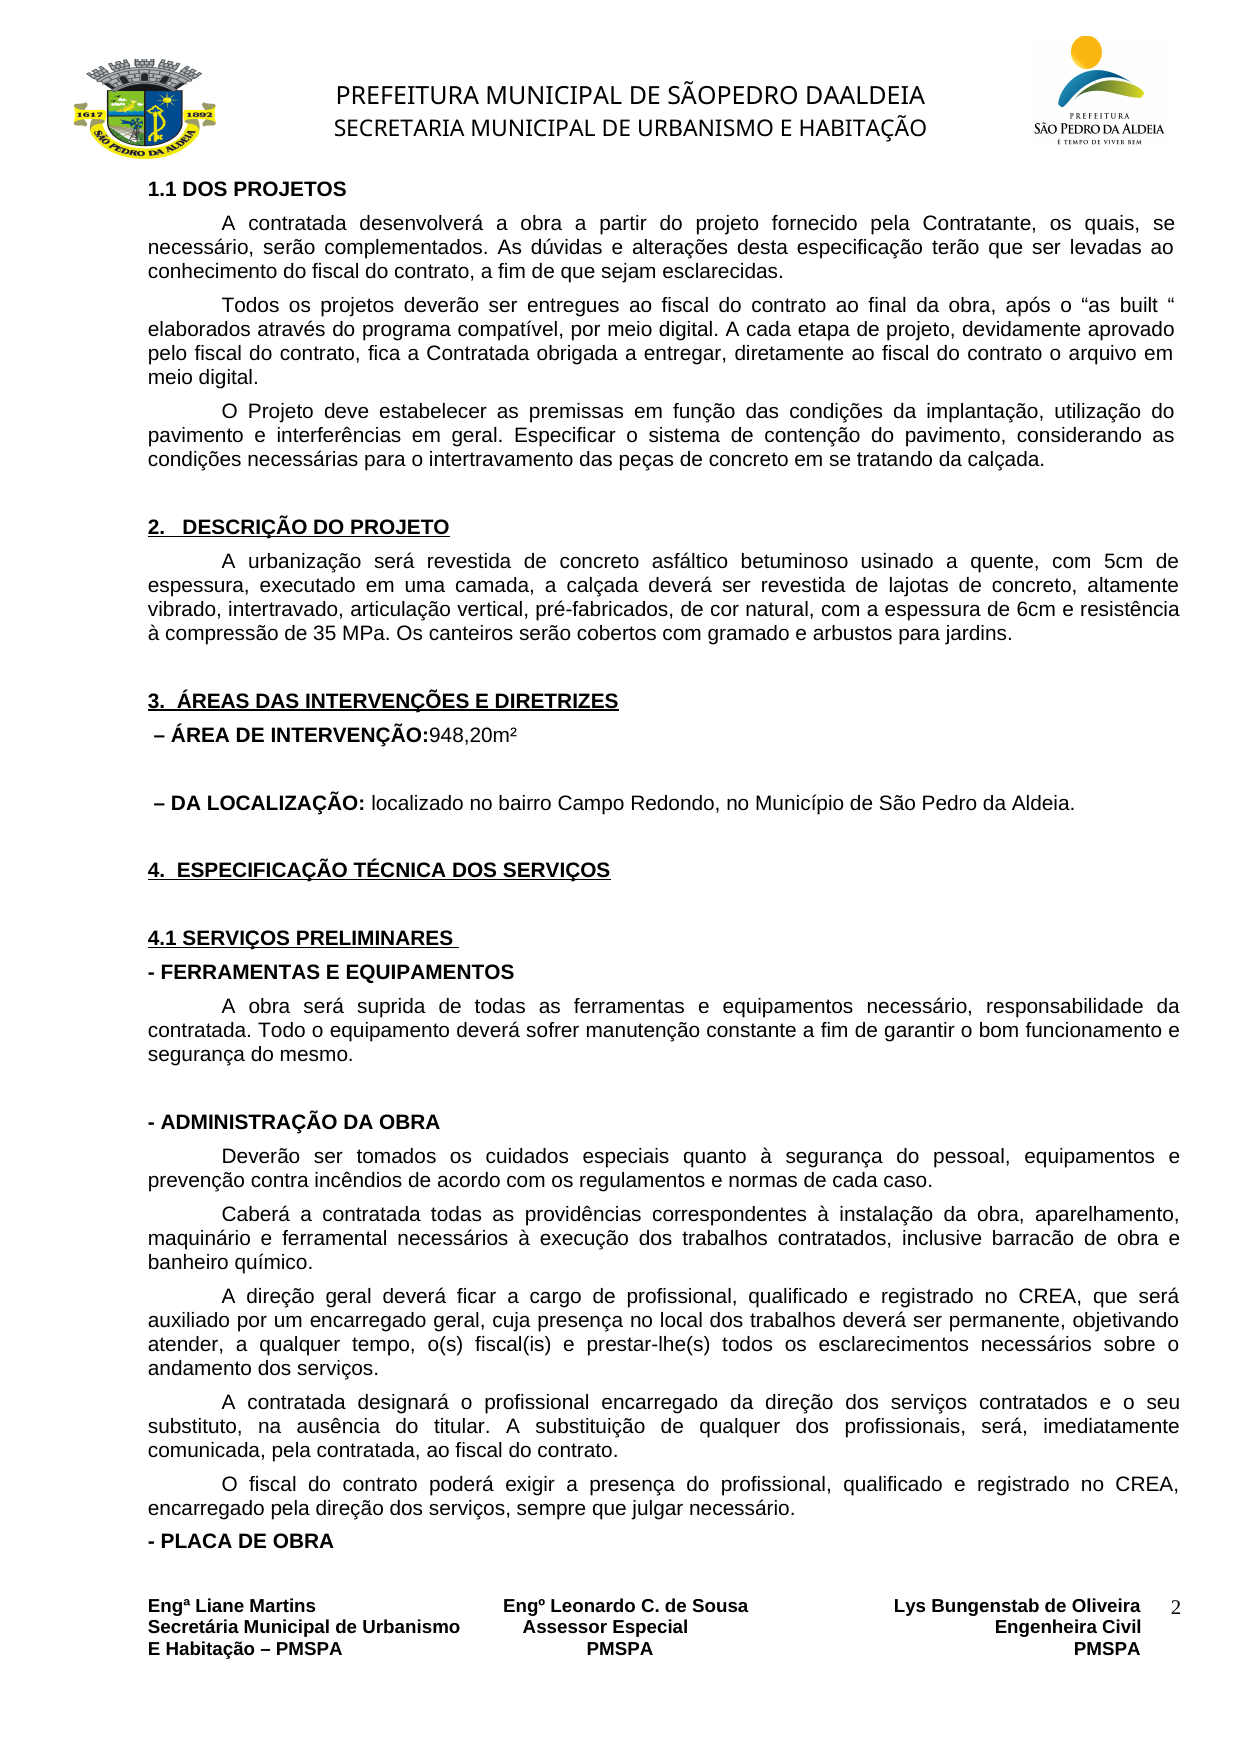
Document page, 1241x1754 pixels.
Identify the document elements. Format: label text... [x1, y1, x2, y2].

text A contratada desenvolverá a obra a partir do projeto fornecido pela Contratante, os quais, se necessário, serão complementados. As dúvidas e alterações desta especificação terão que ser levadas ao conhecimento do fiscal do contrato, a fim de que sejam esclarecidas. [148, 211, 1176, 283]
list - ADMINISTRAÇÃO DA OBRA [148, 1110, 1181, 1134]
text 3. ÁREAS DAS INTERVENÇÕES E DIRETRIZES [148, 688, 1181, 712]
text Todos os projetos deverão ser entregues ao fiscal do contrato ao final da obra, após o “as built “ elaborados através do programa compatível, por meio digital. A cada etapa de projeto, devidamente aprovado pelo fiscal do contrato, fica a Contratada obrigada a entregar, diretamente ao fiscal do contrato o arquivo em meio digital. [148, 293, 1176, 389]
text A contratada designará o profissional encarregado da direção dos serviços contratados e o seu substituto, na ausência do titular. A substituição de qualquer dos profissionais, será, imediatamente comunicada, pela contratada, ao fiscal do contrato. [148, 1389, 1181, 1461]
text - FERRAMENTAS E EQUIPAMENTOS [148, 960, 1181, 984]
picture [73, 59, 216, 159]
text – ÁREA DE INTERVENÇÃO:948,20m² [148, 722, 1181, 746]
text 1.1 DOS PROJETOS [148, 177, 1181, 201]
text Deverão ser tomados os cuidados especiais quanto à segurança do pessoal, equipamentos e prevenção contra incêndios de acordo com os regulamentos e normas de cada caso. [148, 1144, 1181, 1192]
list 4.1 SERVIÇOS PRELIMINARES [148, 926, 1181, 950]
text Caberá a contratada todas as providências correspondentes à instalação da obra, aparelhamento, maquinário e ferramental necessários à execução dos trabalhos contratados, inclusive barracão de obra e banheiro químico. [148, 1202, 1181, 1274]
text – DA LOCALIZAÇÃO: localizado no bairro Campo Redondo, no Município de São Pedro da Aldeia. [148, 790, 1181, 814]
text O Projeto deve estabelecer as premissas em função das condições da implantação, utilização do pavimento e interferências em geral. Especificar o sistema de contenção do pavimento, considerando as condições necessárias para o intertravamento das peças de concreto em se tratando da calçada. [148, 399, 1176, 471]
subtitle 2. DESCRIÇÃO DO PROJETO [148, 515, 1226, 539]
list - PLACA DE OBRA [148, 1529, 1181, 1553]
text A obra será suprida de todas as ferramentas e equipamentos necessário, responsabilidade da contratada. Todo o equipamento deverá sofrer manutenção constante a fim de garantir o bom funcionamento e segurança do mesmo. [148, 994, 1181, 1066]
text O fiscal do contrato poderá exigir a presença do profissional, qualificado e registrado no CREA, encarregado pela direção dos serviços, sempre que julgar necessário. [148, 1471, 1181, 1519]
subtitle A urbanização será revestida de concreto asfáltico betuminoso usinado a quente, com 5cm de espessura, executado em uma camada, a calçada deverá ser revestida de lajotas de concreto, altamente vibrado, intertravado, articulação vertical, pré-fabricados, de cor natural, com a espessura de 6cm e resistência à compressão de 35 MPa. Os canteiros serão cobertos com gramado e arbustos para jardins. [148, 549, 1181, 644]
picture [1032, 36, 1168, 147]
list 4. ESPECIFICAÇÃO TÉCNICA DOS SERVIÇOS [148, 858, 1181, 882]
text A direção geral deverá ficar a cargo de profissional, qualificado e registrado no CREA, que será auxiliado por um encarregado geral, cuja presença no local dos trabalhos deverá ser permanente, objetivando atender, a qualquer tempo, o(s) fiscal(is) e prestar-lhe(s) todos os esclarecimentos necessários sobre o andamento dos serviços. [148, 1284, 1181, 1379]
